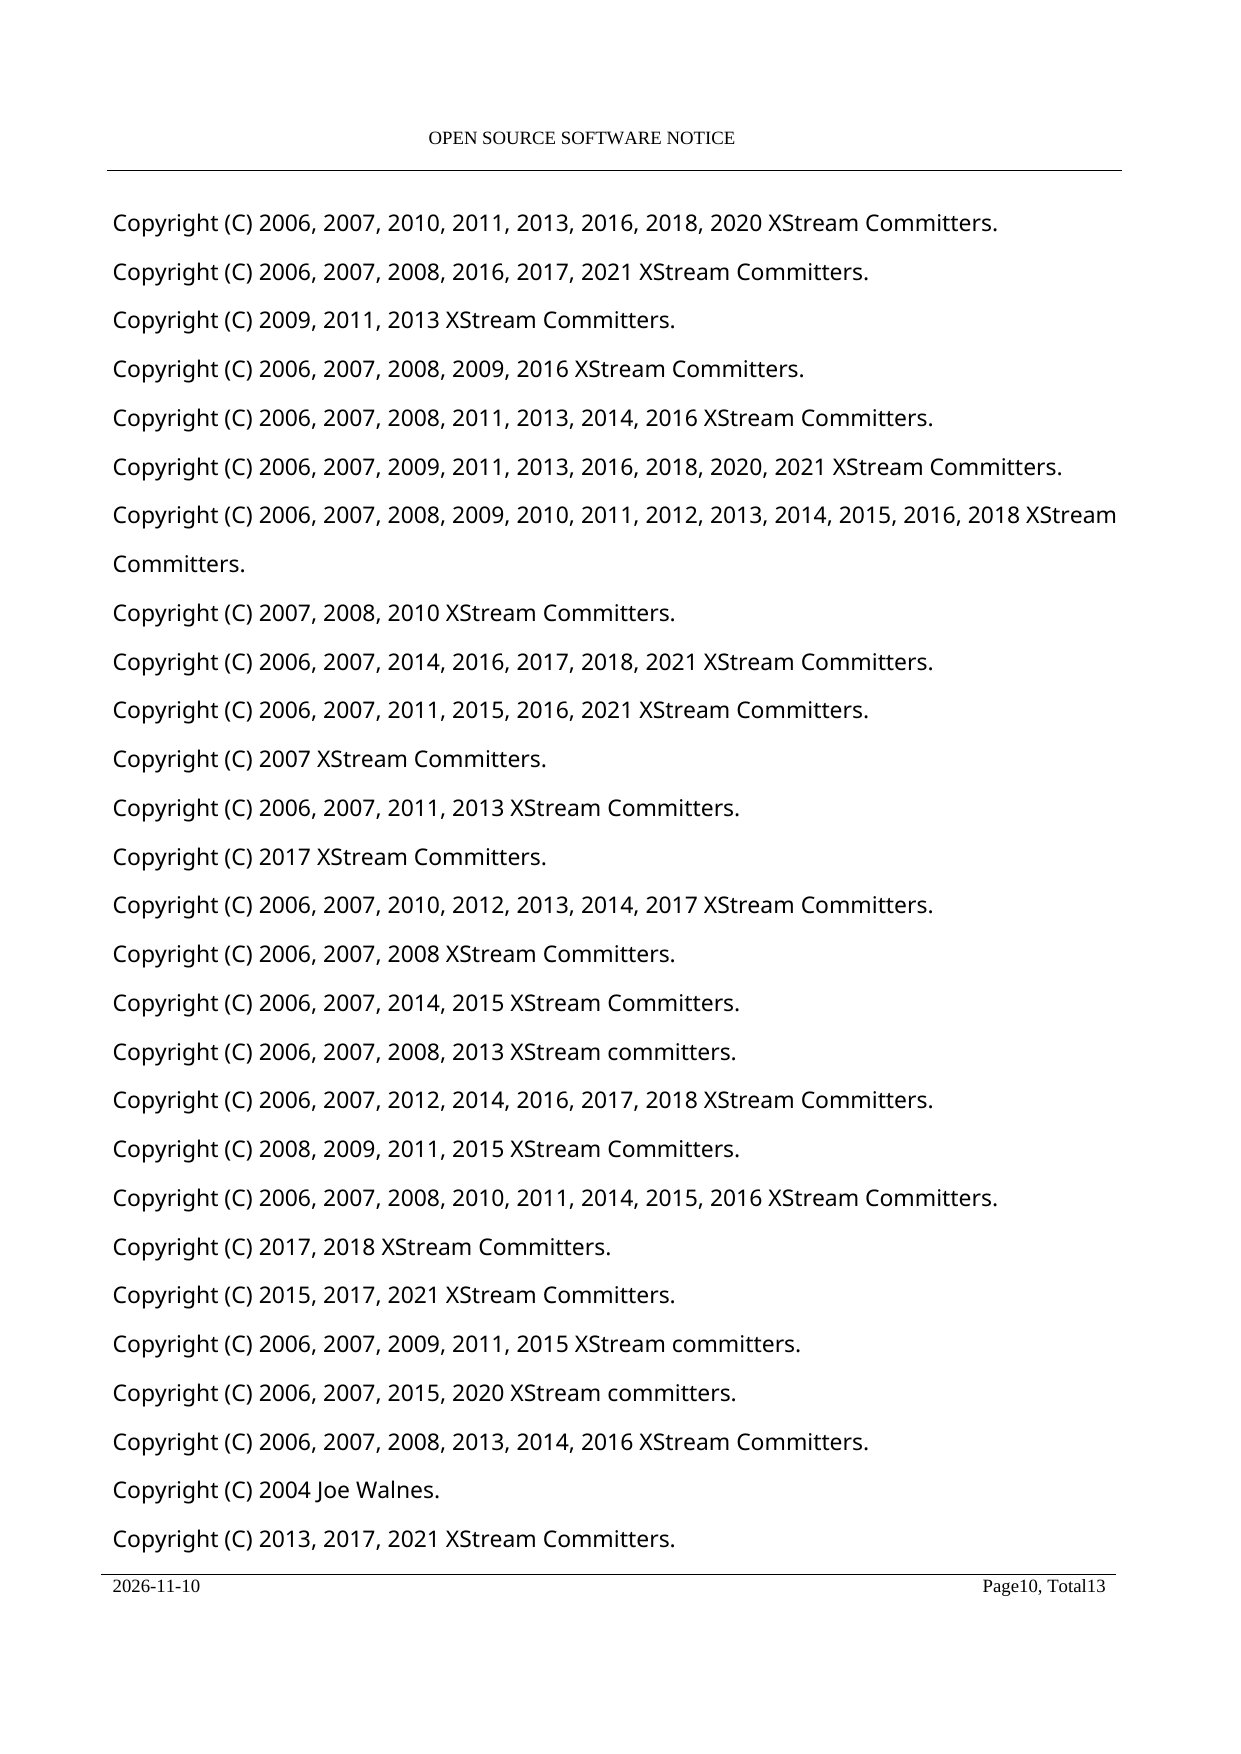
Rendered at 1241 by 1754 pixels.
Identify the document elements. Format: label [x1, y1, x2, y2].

text [112, 206, 1128, 1555]
